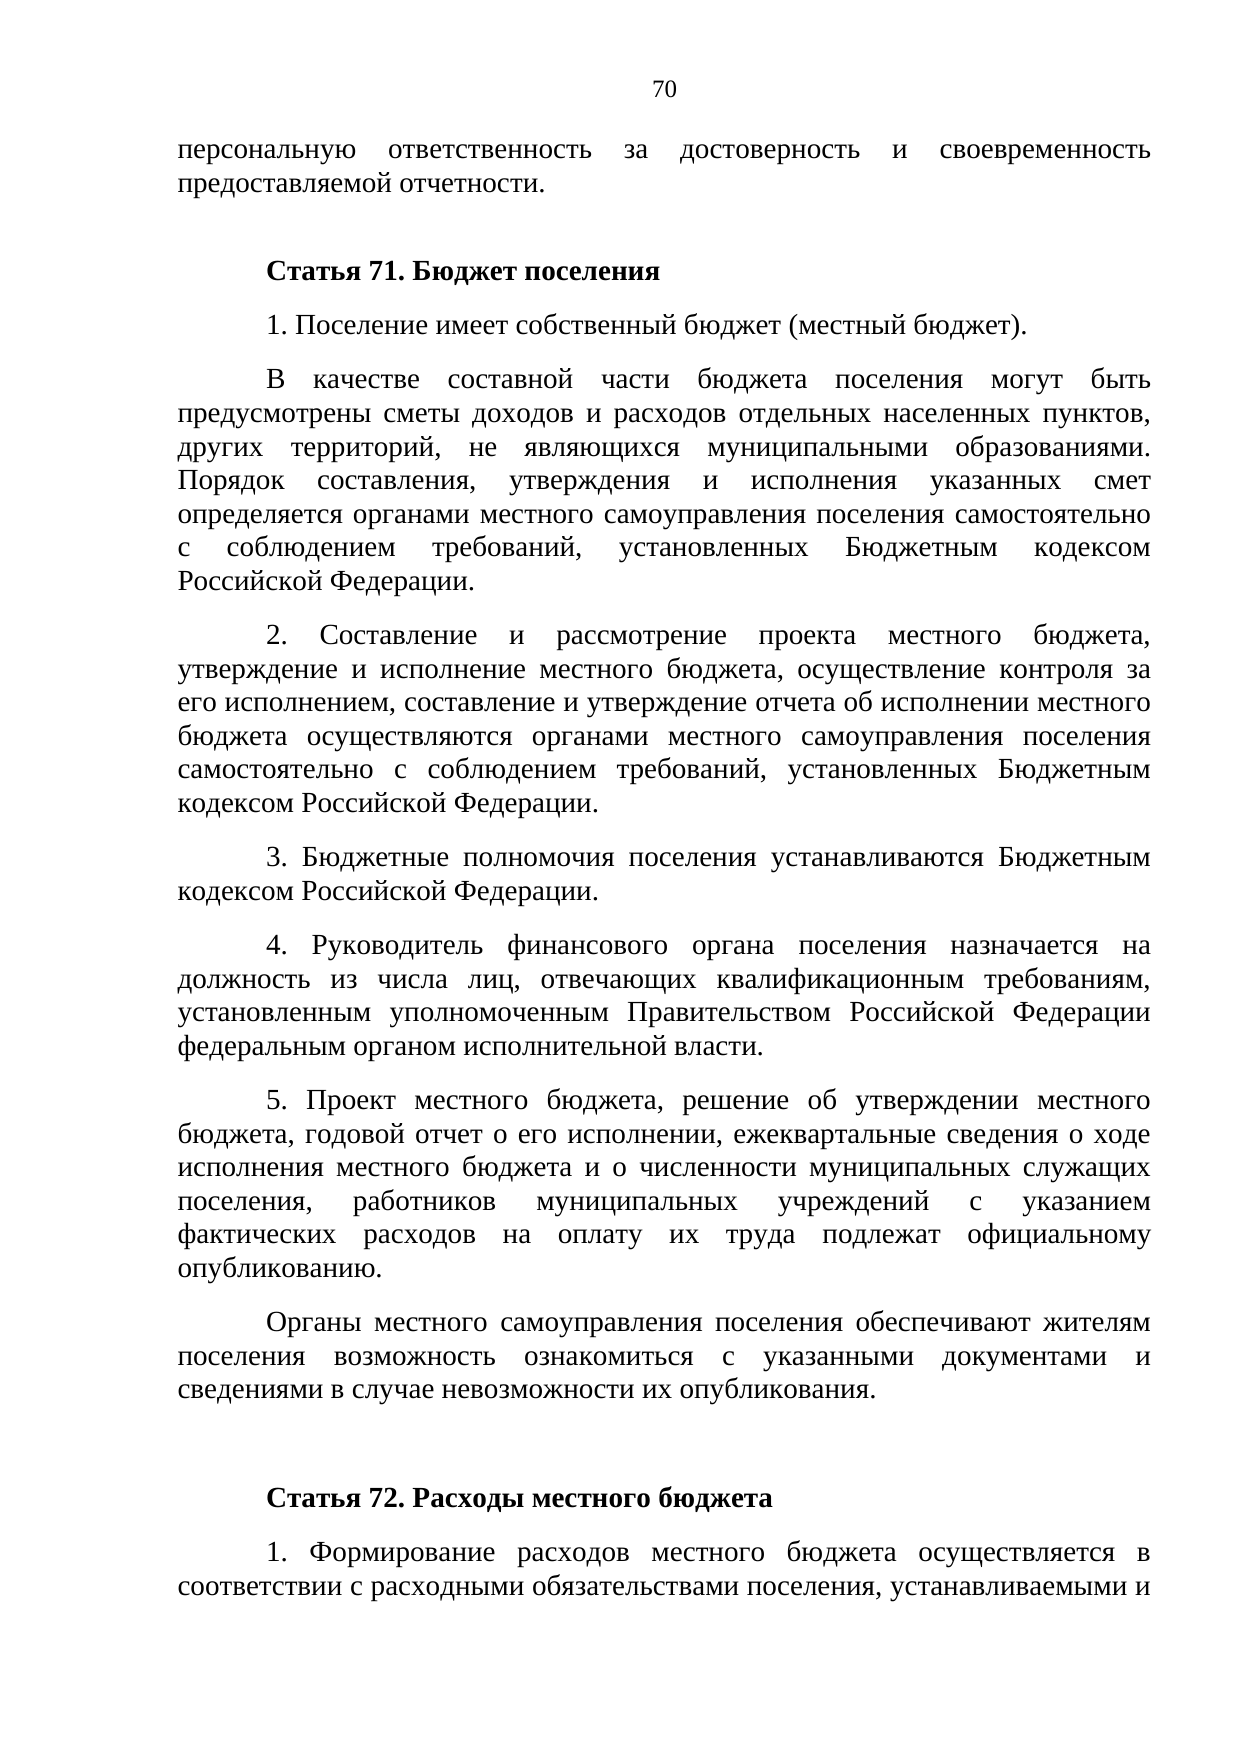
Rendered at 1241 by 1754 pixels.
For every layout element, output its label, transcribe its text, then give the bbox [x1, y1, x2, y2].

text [177, 131, 1152, 198]
text Органы местного самоуправления поселения обеспечивают жителям поселения возможность ознакомиться с указанными документами и сведениями в случае невозможности их опубликования. [177, 1304, 1152, 1405]
text 3. Бюджетные полномочия поселения устанавливаются Бюджетным кодексом Российской Федерации. [177, 839, 1152, 906]
text 2. Составление и рассмотрение проекта местного бюджета, утверждение и исполнение местного бюджета, осуществление контроля за его исполнением, составление и утверждение отчета об исполнении местного бюджета осуществляются органами местного самоуправления поселения самостоятельно с соблюдением требований, установленных Бюджетным кодексом Российской Федерации. [177, 617, 1152, 818]
text 1. Поселение имеет собственный бюджет (местный бюджет). [177, 307, 1152, 341]
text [177, 1534, 1152, 1602]
text 4. Руководитель финансового органа поселения назначается на должность из числа лиц, отвечающих квалификационным требованиям, установленным уполномоченным Правительством Российской Федерации федеральным органом исполнительной власти. [177, 927, 1152, 1061]
text 5. Проект местного бюджета, решение об утверждении местного бюджета, годовой отчет о его исполнении, ежеквартальные сведения о ходе исполнения местного бюджета и о численности муниципальных служащих поселения, работников муниципальных учреждений с указанием фактических расходов на оплату их труда подлежат официальному опубликованию. [177, 1082, 1152, 1283]
text Статья 72. Расходы местного бюджета [177, 1480, 1152, 1514]
text В качестве составной части бюджета поселения могут быть предусмотрены сметы доходов и расходов отдельных населенных пунктов, других территорий, не являющихся муниципальными образованиями. Порядок составления, утверждения и исполнения указанных смет определяется органами местного самоуправления поселения самостоятельно с соблюдением требований, установленных Бюджетным кодексом Российской Федерации. [177, 362, 1152, 596]
text Статья 71. Бюджет поселения [177, 253, 1152, 286]
